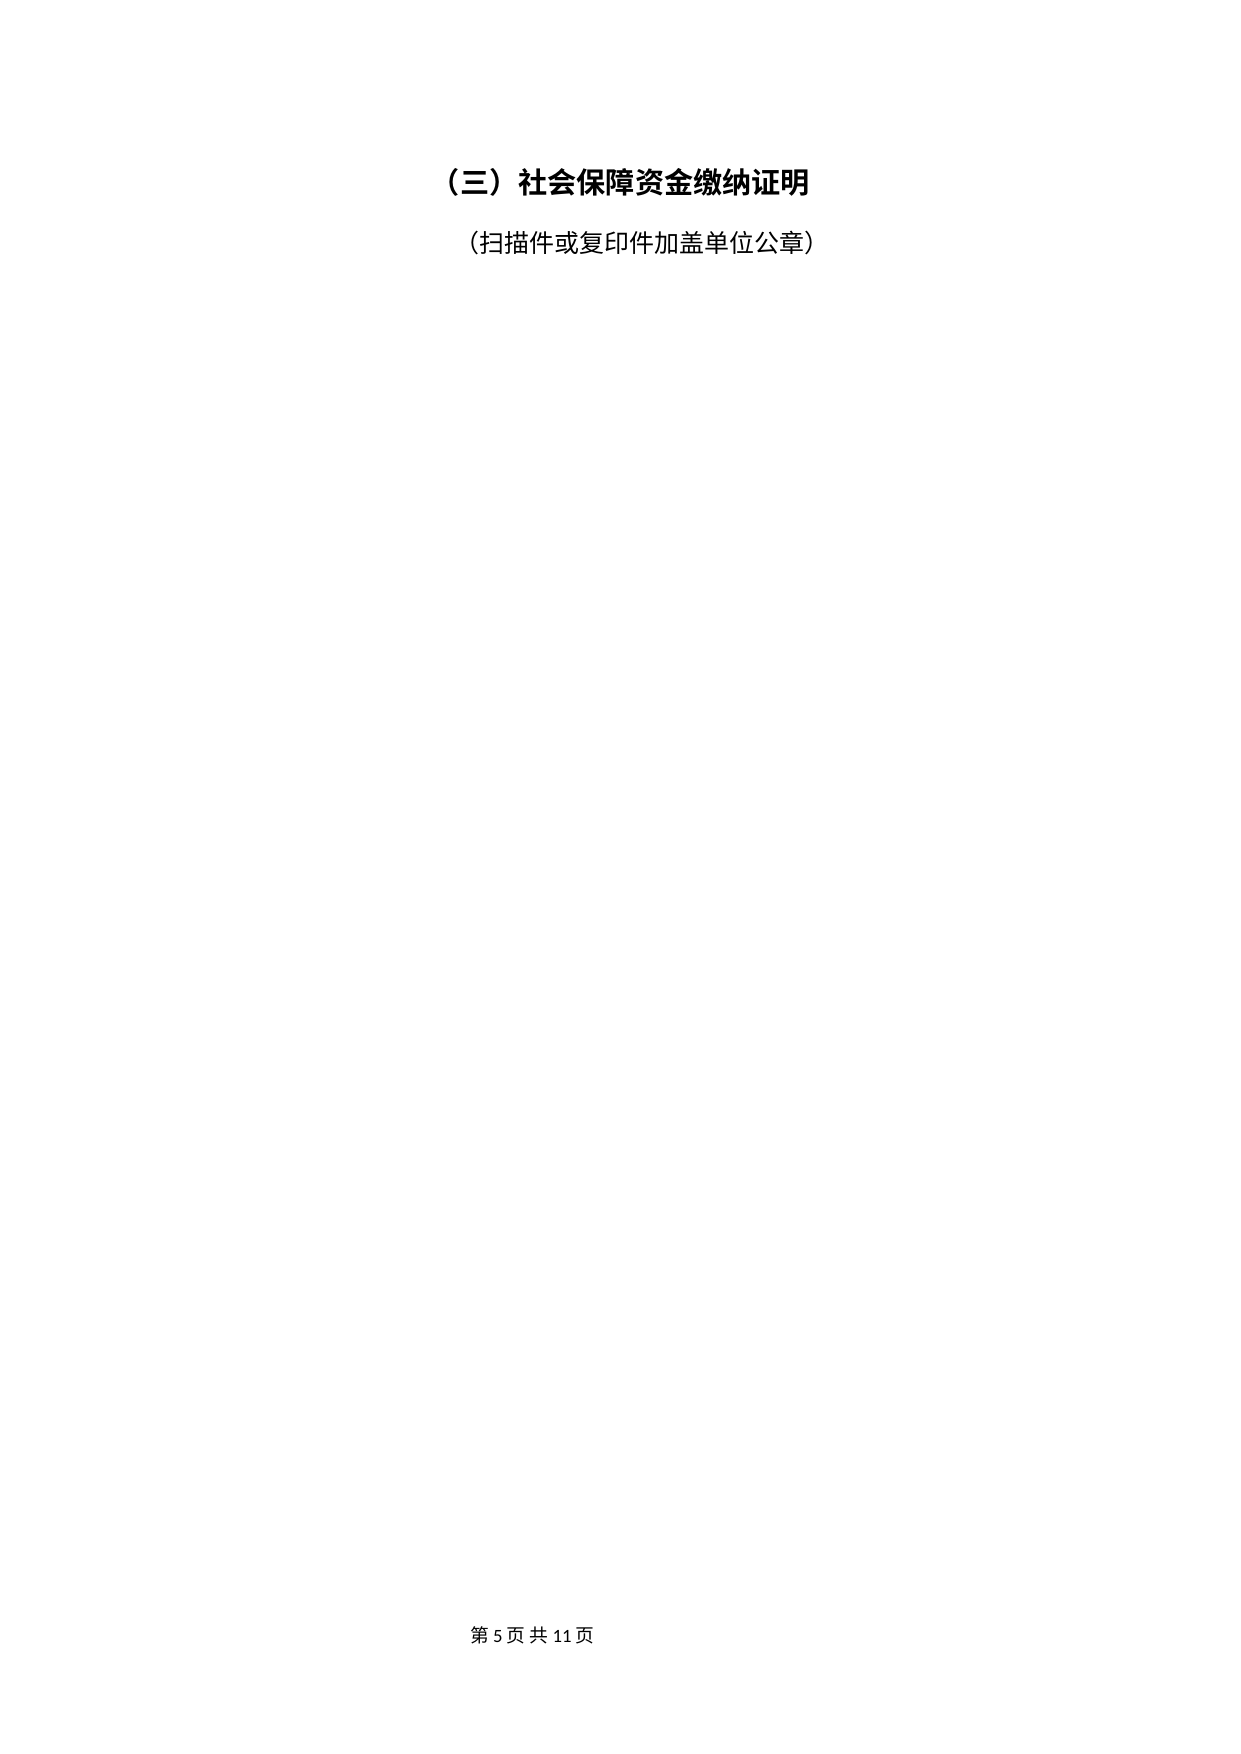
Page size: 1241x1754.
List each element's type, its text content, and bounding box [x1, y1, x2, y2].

text （三）社会保障资金缴纳证明 [148, 160, 1093, 202]
text （扫描件或复印件加盖单位公章） [148, 223, 1093, 260]
